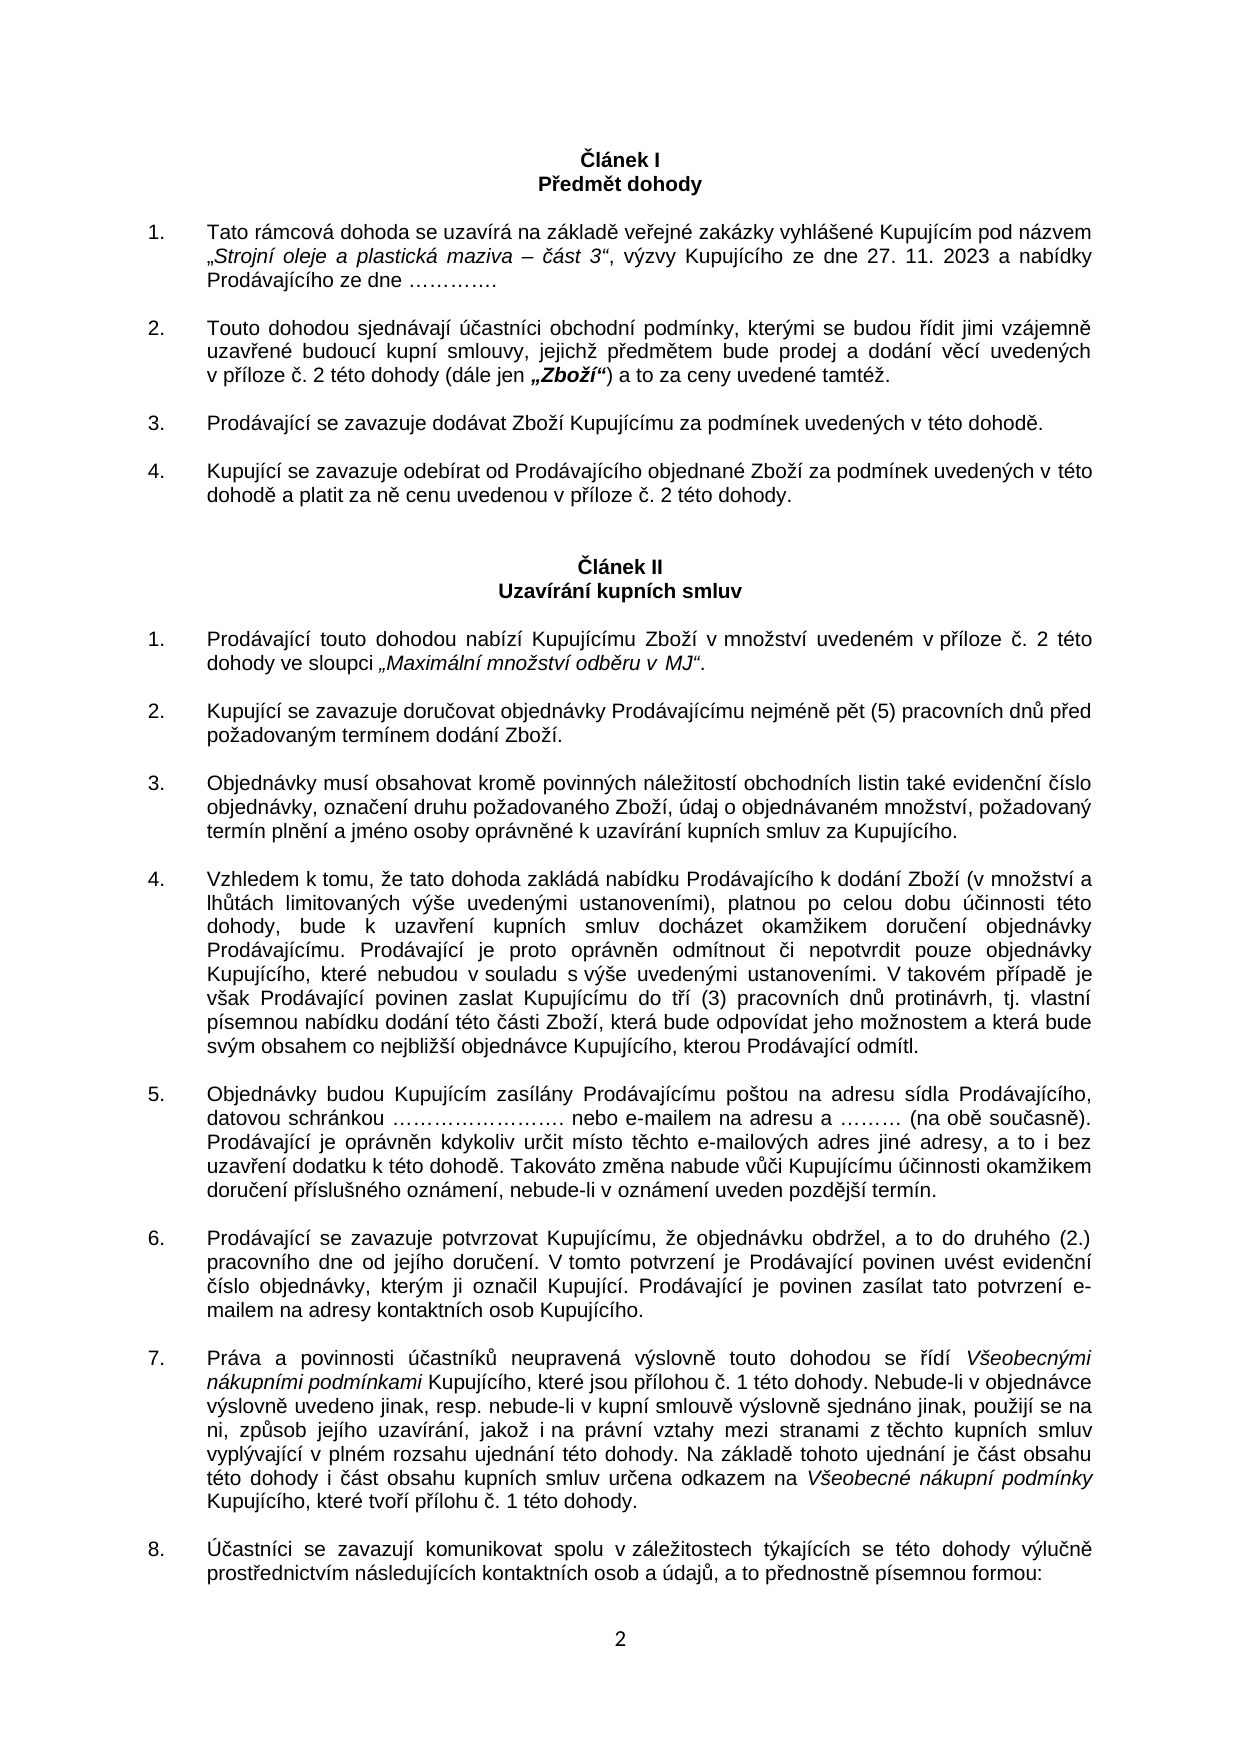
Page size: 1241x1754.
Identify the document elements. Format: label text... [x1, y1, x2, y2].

list Práva a povinnosti účastníků neupravená výslovně touto dohodou se řídí Všeobecnými nákupními podmínkami Kupujícího, které jsou přílohou č. 1 této dohody. Nebude-li v objednávce výslovně uvedeno jinak, resp. nebude-li v kupní smlouvě výslovně sjednáno jinak, použijí se na ni, způsob jejího uzavírání, jakož i na právní vztahy mezi stranami z těchto kupních smluv vyplývající v plném rozsahu ujednání této dohody. Na základě tohoto ujednání je část obsahu této dohody i část obsahu kupních smluv určena odkazem na Všeobecné nákupní podmínky Kupujícího, které tvoří přílohu č. 1 této dohody. [148, 1346, 1093, 1513]
list Objednávky musí obsahovat kromě povinných náležitostí obchodních listin také evidenční číslo objednávky, označení druhu požadovaného Zboží, údaj o objednávaném množství, požadovaný termín plnění a jméno osoby oprávněné k uzavírání kupních smluv za Kupujícího. [148, 771, 1093, 842]
list Touto dohodou sjednávají účastníci obchodní podmínky, kterými se budou řídit jimi vzájemně uzavřené budoucí kupní smlouvy, jejichž předmětem bude prodej a dodání věcí uvedených v příloze č. 2 této dohody (dále jen „Zboží“) a to za ceny uvedené tamtéž. [148, 315, 1093, 387]
list Objednávky budou Kupujícím zasílány Prodávajícímu poštou na adresu sídla Prodávajícího, datovou schránkou ……………………. nebo e-mailem na adresu a ……… (na obě současně). Prodávající je oprávněn kdykoliv určit místo těchto e-mailových adres jiné adresy, a to i bez uzavření dodatku k této dohodě. Takováto změna nabude vůči Kupujícímu účinnosti okamžikem doručení příslušného oznámení, nebude-li v oznámení uveden pozdější termín. [148, 1082, 1093, 1202]
list Kupující se zavazuje doručovat objednávky Prodávajícímu nejméně pět (5) pracovních dnů před požadovaným termínem dodání Zboží. [148, 699, 1093, 747]
list Prodávající touto dohodou nabízí Kupujícímu Zboží v množství uvedeném v příloze č. 2 této dohody ve sloupci „Maximální množství odběru v MJ“. [148, 627, 1093, 675]
list Tato rámcová dohoda se uzavírá na základě veřejné zakázky vyhlášené Kupujícím pod názvem „Strojní oleje a plastická maziva – část 3“, výzvy Kupujícího ze dne 27. 11. 2023 a nabídky Prodávajícího ze dne …………. [148, 219, 1093, 291]
text Článek II [148, 555, 1093, 579]
list Vzhledem k tomu, že tato dohoda zakládá nabídku Prodávajícího k dodání Zboží (v množství a lhůtách limitovaných výše uvedenými ustanoveními), platnou po celou dobu účinnosti této dohody, bude k uzavření kupních smluv docházet okamžikem doručení objednávky Prodávajícímu. Prodávající je proto oprávněn odmítnout či nepotvrdit pouze objednávky Kupujícího, které nebudou v souladu s výše uvedenými ustanoveními. V takovém případě je však Prodávající povinen zaslat Kupujícímu do tří (3) pracovních dnů protinávrh, tj. vlastní písemnou nabídku dodání této části Zboží, která bude odpovídat jeho možnostem a která bude svým obsahem co nejbližší objednávce Kupujícího, kterou Prodávající odmítl. [148, 866, 1093, 1058]
text Článek I [148, 148, 1093, 172]
list Prodávající se zavazuje dodávat Zboží Kupujícímu za podmínek uvedených v této dohodě. [148, 411, 1093, 435]
list Prodávající se zavazuje potvrzovat Kupujícímu, že objednávku obdržel, a to do druhého (2.) pracovního dne od jejího doručení. V tomto potvrzení je Prodávající povinen uvést evidenční číslo objednávky, kterým ji označil Kupující. Prodávající je povinen zasílat tato potvrzení e-mailem na adresy kontaktních osob Kupujícího. [148, 1226, 1093, 1322]
list Kupující se zavazuje odebírat od Prodávajícího objednané Zboží za podmínek uvedených v této dohodě a platit za ně cenu uvedenou v příloze č. 2 této dohody. [148, 459, 1093, 507]
text Předmět dohody [148, 172, 1093, 196]
text Uzavírání kupních smluv [148, 579, 1093, 603]
list Účastníci se zavazují komunikovat spolu v záležitostech týkajících se této dohody výlučně prostřednictvím následujících kontaktních osob a údajů, a to přednostně písemnou formou: [148, 1537, 1093, 1585]
